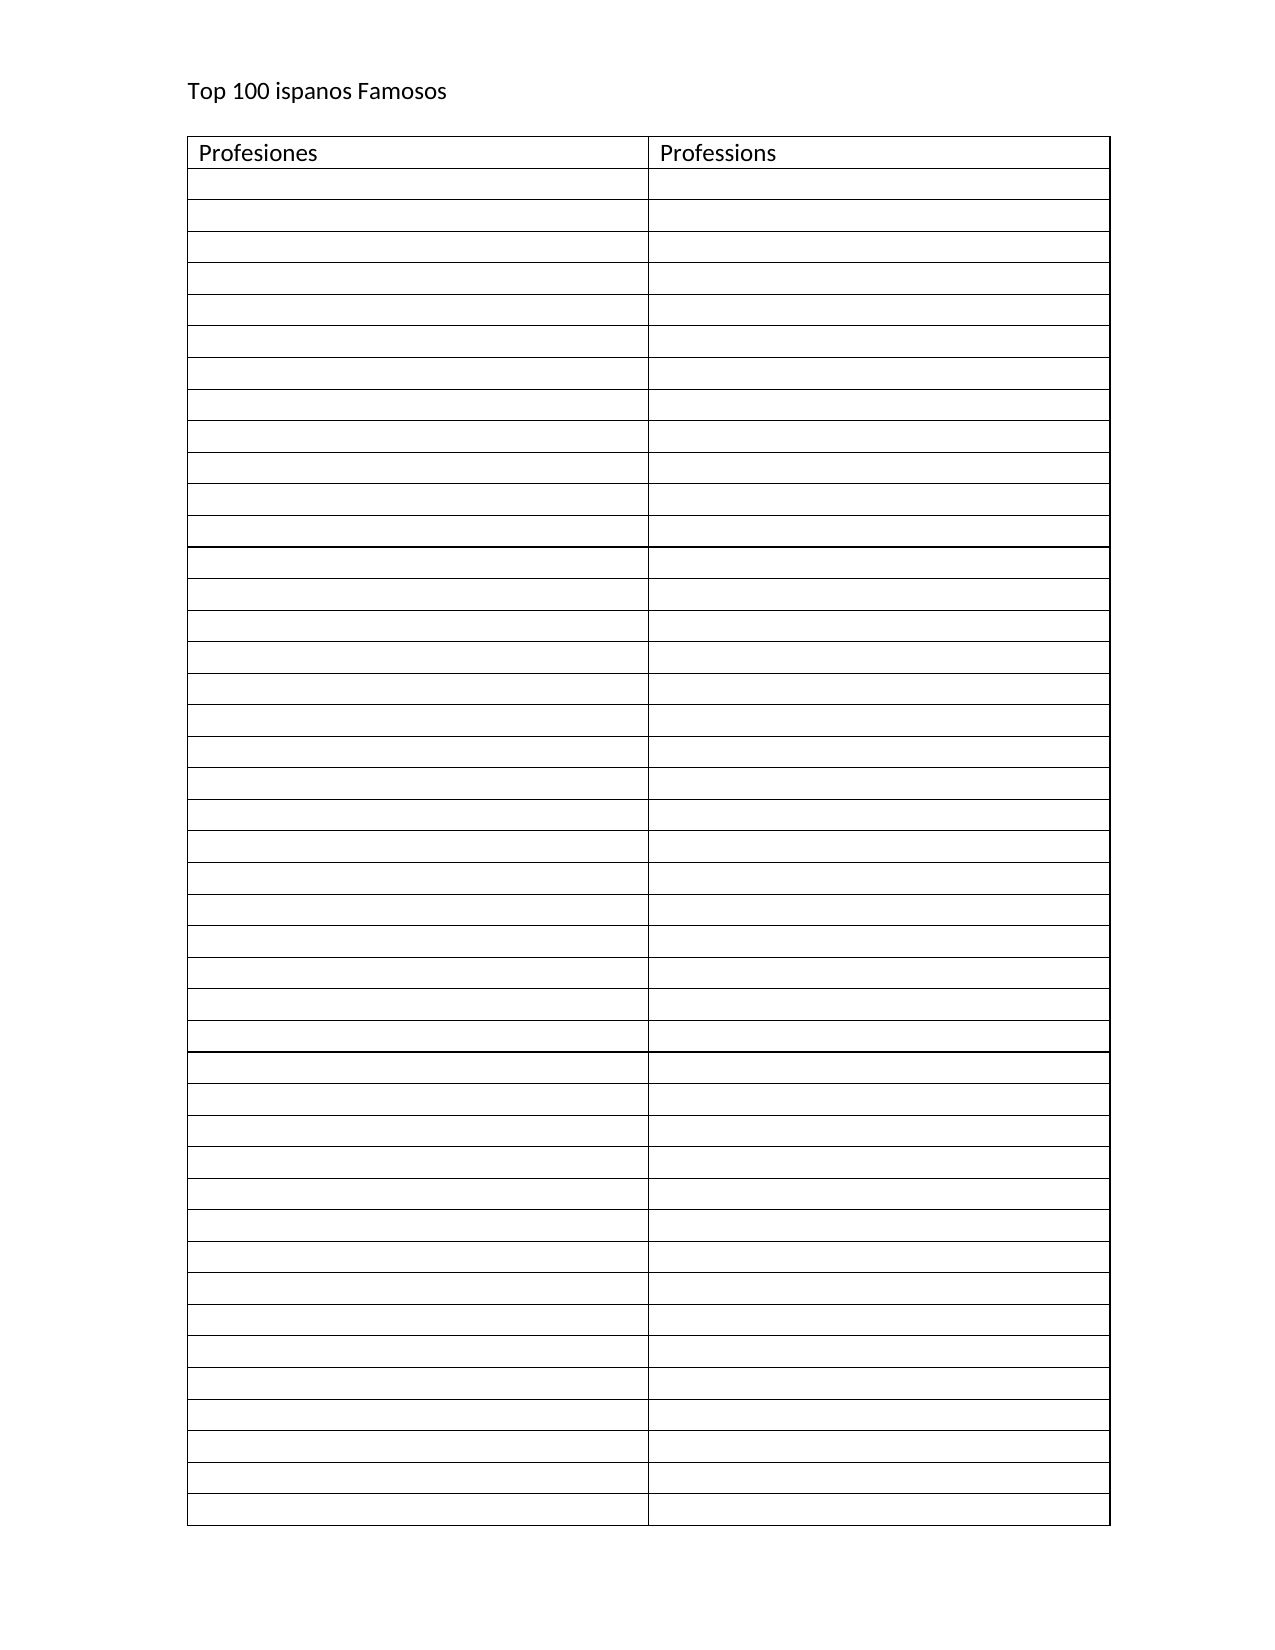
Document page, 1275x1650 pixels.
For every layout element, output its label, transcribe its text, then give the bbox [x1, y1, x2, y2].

table_cell [188, 989, 648, 1020]
table_cell [649, 1273, 1109, 1304]
table_cell [188, 1084, 648, 1114]
table_cell [649, 1463, 1109, 1493]
table_cell [188, 800, 648, 830]
table_cell [188, 1242, 648, 1272]
table_cell [188, 705, 648, 736]
table_cell [649, 1210, 1109, 1241]
table_cell [649, 484, 1109, 515]
table_header Profesiones [188, 137, 648, 168]
table_cell [188, 895, 648, 925]
table_cell [188, 1116, 648, 1146]
table_cell [188, 1179, 648, 1209]
table_cell [188, 674, 648, 704]
table_cell [188, 1147, 648, 1178]
table_cell [188, 611, 648, 641]
table_cell [188, 548, 648, 578]
table_cell [649, 1021, 1109, 1051]
table_cell [649, 1116, 1109, 1146]
table_cell [649, 705, 1109, 736]
table_cell [649, 1053, 1109, 1083]
table_cell [188, 484, 648, 515]
table_cell [649, 295, 1109, 325]
table_cell [649, 516, 1109, 546]
table_cell [188, 390, 648, 420]
table_cell [649, 200, 1109, 231]
table_cell [649, 232, 1109, 262]
table_cell [649, 263, 1109, 294]
table_cell [649, 863, 1109, 893]
table_cell [649, 169, 1109, 199]
table_cell [188, 1400, 648, 1430]
table_cell [188, 1210, 648, 1241]
table_cell [188, 421, 648, 452]
table_cell [188, 737, 648, 767]
table_cell [649, 958, 1109, 988]
table_cell [649, 737, 1109, 767]
table_cell [649, 989, 1109, 1020]
table_cell [649, 1368, 1109, 1398]
table_cell [188, 1368, 648, 1398]
table_cell [649, 800, 1109, 830]
table_cell [188, 579, 648, 609]
table_cell [188, 958, 648, 988]
table_cell [188, 200, 648, 231]
table_cell [649, 895, 1109, 925]
table_cell [188, 1463, 648, 1493]
table_cell [188, 326, 648, 357]
table_cell [649, 1494, 1109, 1525]
table_cell [649, 1179, 1109, 1209]
table_cell [188, 263, 648, 294]
table_cell [188, 768, 648, 799]
table_cell [188, 169, 648, 199]
table_cell [649, 1336, 1109, 1367]
table_cell [188, 516, 648, 546]
table_cell [649, 453, 1109, 483]
table_cell [649, 579, 1109, 609]
table_cell [649, 768, 1109, 799]
table_cell [188, 863, 648, 893]
table_cell [649, 926, 1109, 957]
table_cell [188, 1336, 648, 1367]
table_cell [188, 232, 648, 262]
table_cell [188, 926, 648, 957]
table_cell [649, 1400, 1109, 1430]
table_cell [649, 831, 1109, 862]
table_cell [649, 390, 1109, 420]
table_cell [649, 421, 1109, 452]
table_cell [188, 1273, 648, 1304]
table_cell [649, 326, 1109, 357]
table_cell [649, 611, 1109, 641]
table_cell [649, 1305, 1109, 1335]
table_cell [649, 358, 1109, 388]
table_header Professions [649, 137, 1109, 168]
table_cell [188, 1053, 648, 1083]
table_cell [188, 642, 648, 673]
table_cell [188, 831, 648, 862]
table_cell [188, 1494, 648, 1525]
table_cell [188, 1305, 648, 1335]
table_cell [649, 1084, 1109, 1114]
table_cell [188, 295, 648, 325]
table_cell [188, 1431, 648, 1462]
table_cell [649, 642, 1109, 673]
table_cell [649, 1147, 1109, 1178]
table_cell [188, 358, 648, 388]
table_cell [649, 548, 1109, 578]
table_cell [649, 1242, 1109, 1272]
table_cell [188, 1021, 648, 1051]
table_cell [649, 674, 1109, 704]
table_cell [188, 453, 648, 483]
table_cell [649, 1431, 1109, 1462]
